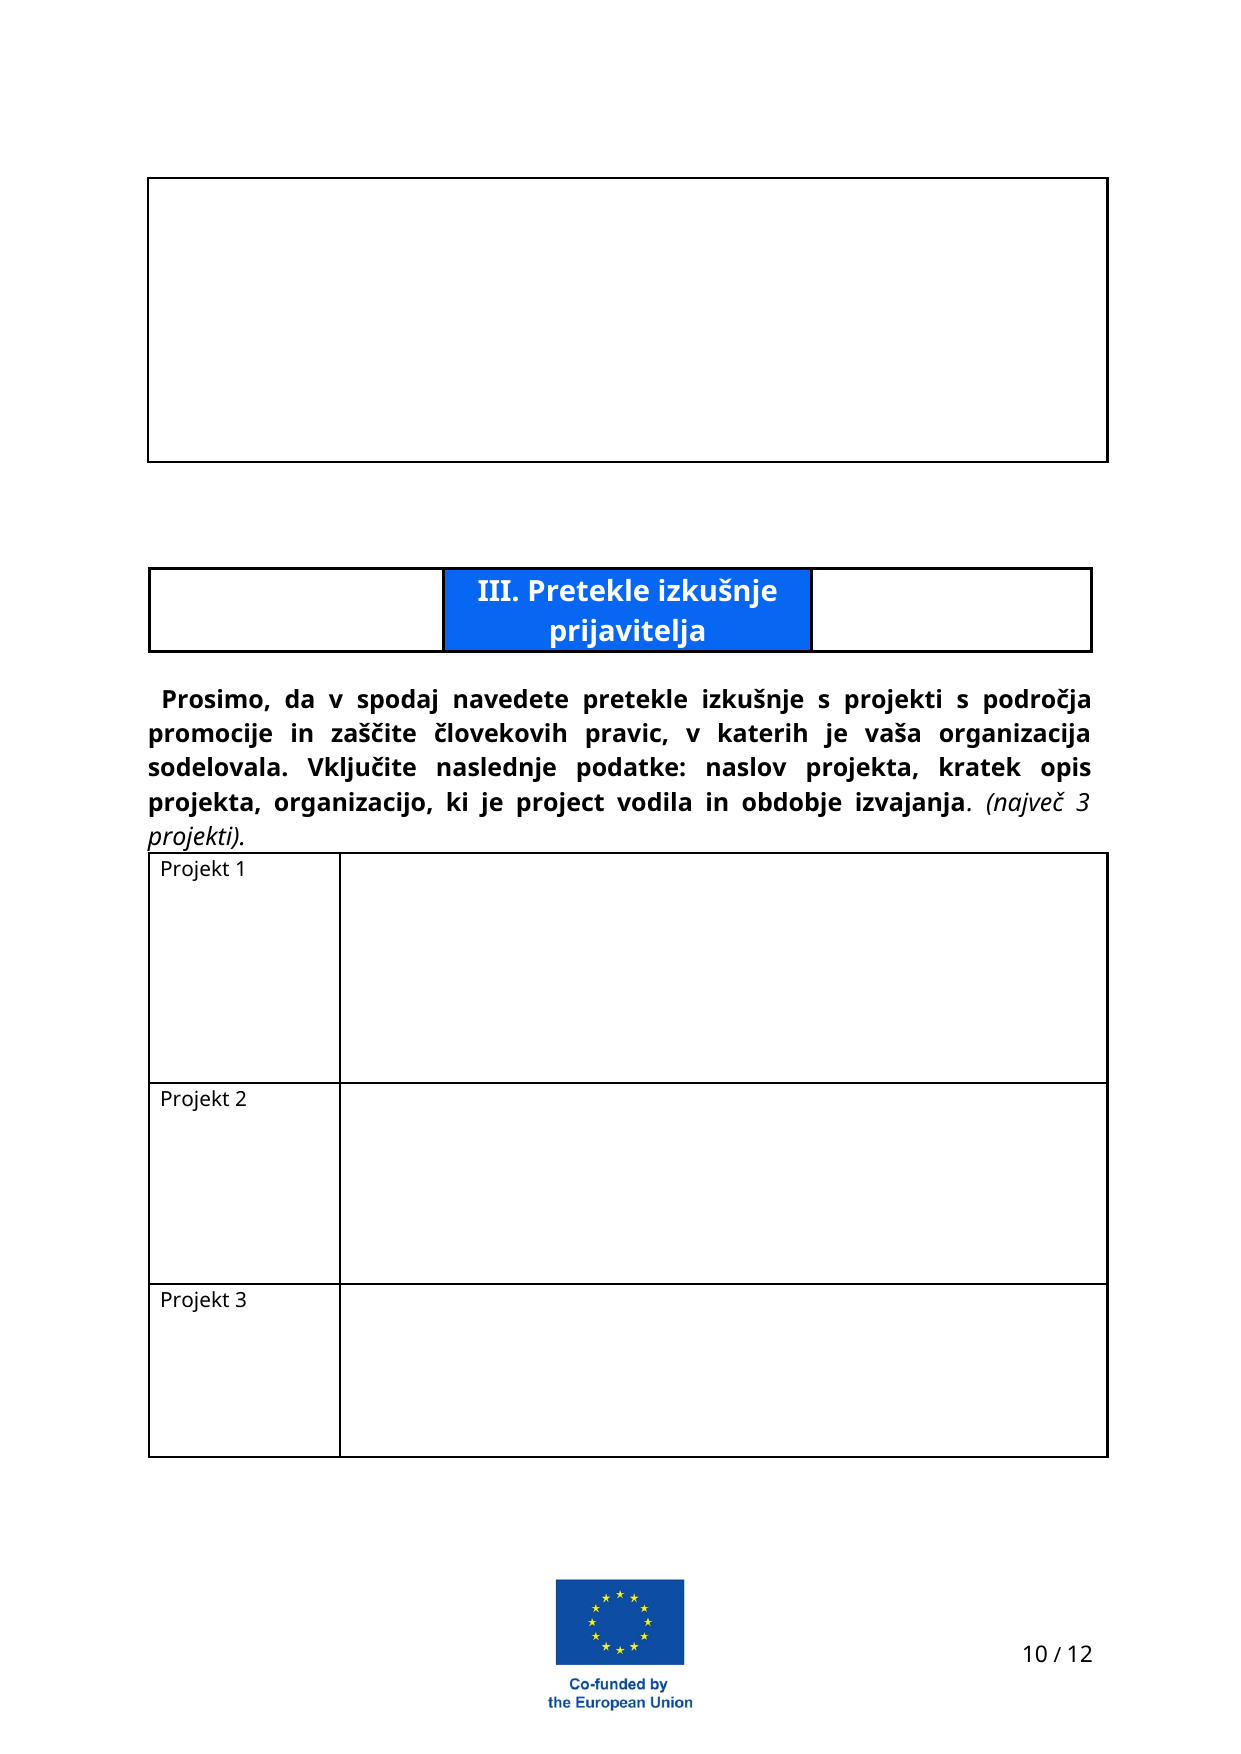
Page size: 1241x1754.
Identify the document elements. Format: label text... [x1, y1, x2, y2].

table_header [341, 854, 1106, 1082]
picture [430, 1532, 808, 1752]
table_cell [341, 1084, 1106, 1283]
table_header [151, 570, 442, 650]
table_header III. Pretekle izkušnje prijavitelja [445, 570, 810, 650]
table_cell Projekt 2 [150, 1084, 339, 1283]
text Prosimo, da v spodaj navedete pretekle izkušnje s projekti s področja promocije in zaščite človekovih pravic, v katerih je vaša organizacija sodelovala. Vključite naslednje podatke: naslov projekta, kratek opis projekta, organizacijo, ki je project vodila in obdobje izvajanja. (največ 3 projekti). [148, 682, 1093, 852]
table_header [149, 179, 1106, 461]
table_cell [341, 1285, 1106, 1456]
table_cell Projekt 3 [150, 1285, 339, 1456]
table_header Projekt 1 [150, 854, 339, 1082]
table_header [813, 570, 1090, 650]
